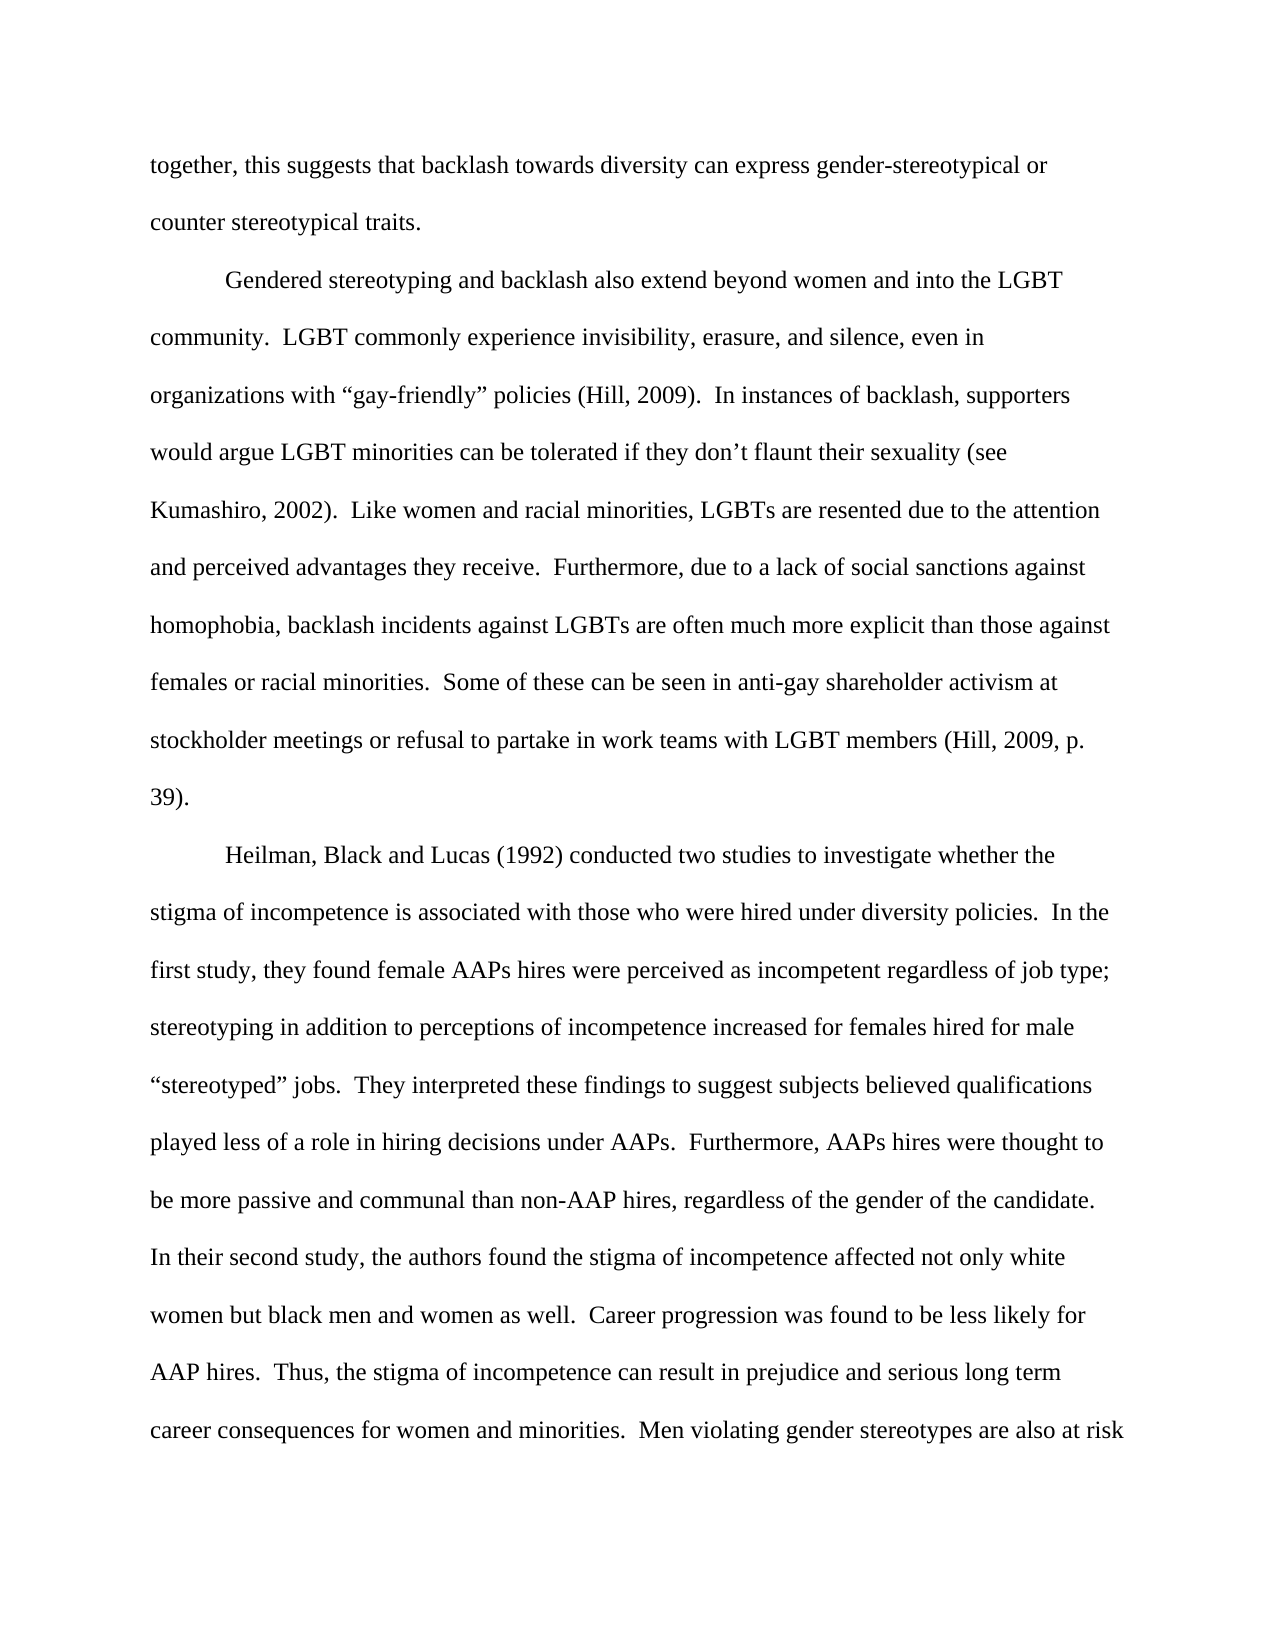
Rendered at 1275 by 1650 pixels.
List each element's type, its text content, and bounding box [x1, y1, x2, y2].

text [150, 840, 1125, 1444]
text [150, 150, 1125, 236]
text Gendered stereotyping and backlash also extend beyond women and into the LGBT community. LGBT commonly experience invisibility, erasure, and silence, even in organizations with “gay-friendly” policies (Hill, 2009). In instances of backlash, supporters would argue LGBT minorities can be tolerated if they don’t flaunt their sexuality (see Kumashiro, 2002). Like women and racial minorities, LGBTs are resented due to the attention and perceived advantages they receive. Furthermore, due to a lack of social sanctions against homophobia, backlash incidents against LGBTs are often much more explicit than those against females or racial minorities. Some of these can be seen in anti-gay shareholder activism at stockholder meetings or refusal to partake in work teams with LGBT members (Hill, 2009, p. 39). [150, 265, 1125, 811]
